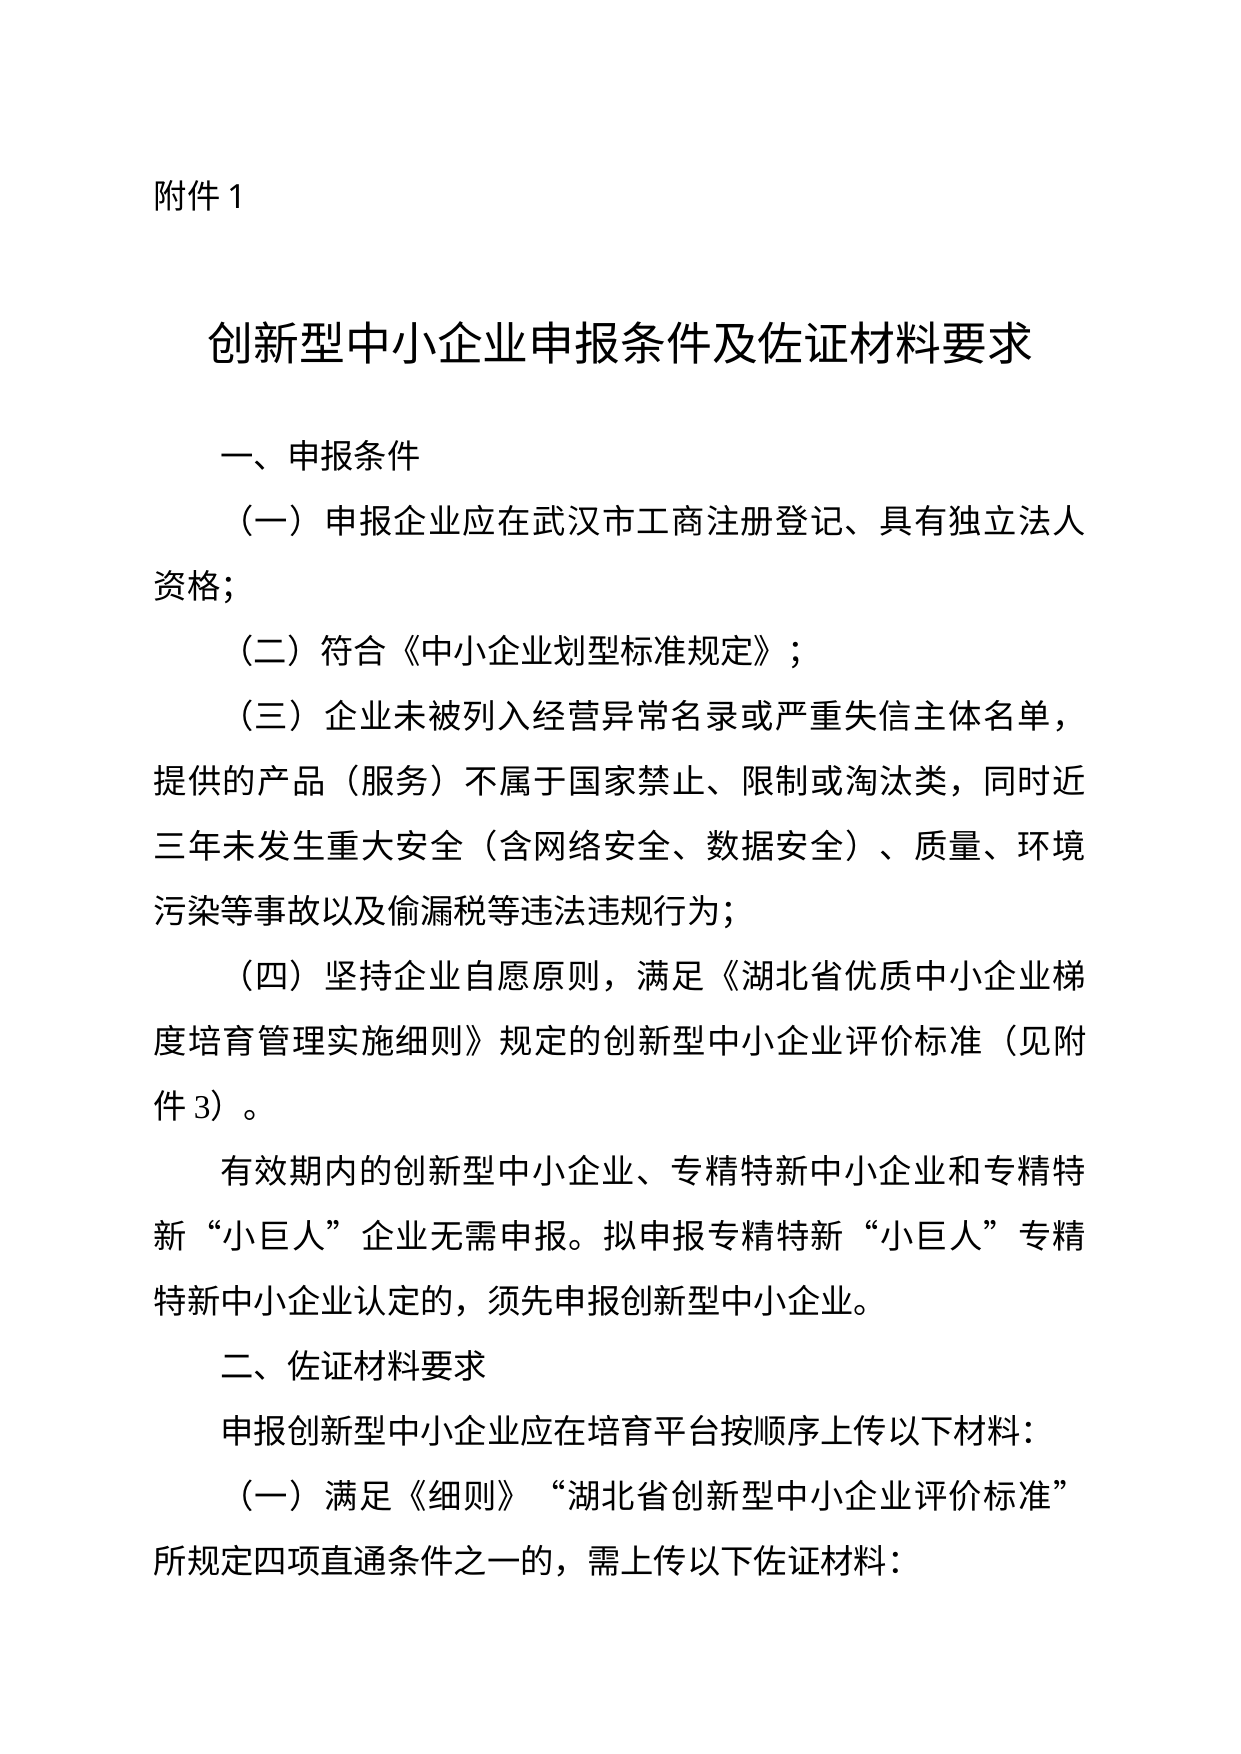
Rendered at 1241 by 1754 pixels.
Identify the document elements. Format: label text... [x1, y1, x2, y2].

text （三）企业未被列入经营异常名录或严重失信主体名单，提供的产品（服务）不属于国家禁止、限制或淘汰类，同时近三年未发生重大安全（含网络安全、数据安全）、质量、环境污染等事故以及偷漏税等违法违规行为； [153, 682, 1087, 942]
text 一、申报条件 [153, 422, 1087, 487]
text （一）申报企业应在武汉市工商注册登记、具有独立法人资格； [153, 487, 1087, 617]
text 创新型中小企业申报条件及佐证材料要求 [153, 292, 1087, 389]
text （一）满足《细则》“湖北省创新型中小企业评价标准”所规定四项直通条件之一的，需上传以下佐证材料： [153, 1462, 1087, 1592]
text 申报创新型中小企业应在培育平台按顺序上传以下材料： [153, 1397, 1087, 1462]
text 二、佐证材料要求 [153, 1332, 1087, 1397]
text 有效期内的创新型中小企业、专精特新中小企业和专精特新“小巨人”企业无需申报。拟申报专精特新“小巨人”专精特新中小企业认定的，须先申报创新型中小企业。 [153, 1137, 1087, 1332]
text （二）符合《中小企业划型标准规定》； [153, 617, 1087, 682]
text （四）坚持企业自愿原则，满足《湖北省优质中小企业梯度培育管理实施细则》规定的创新型中小企业评价标准（见附件3）。 [153, 942, 1087, 1137]
text 附件1 [153, 162, 1087, 227]
